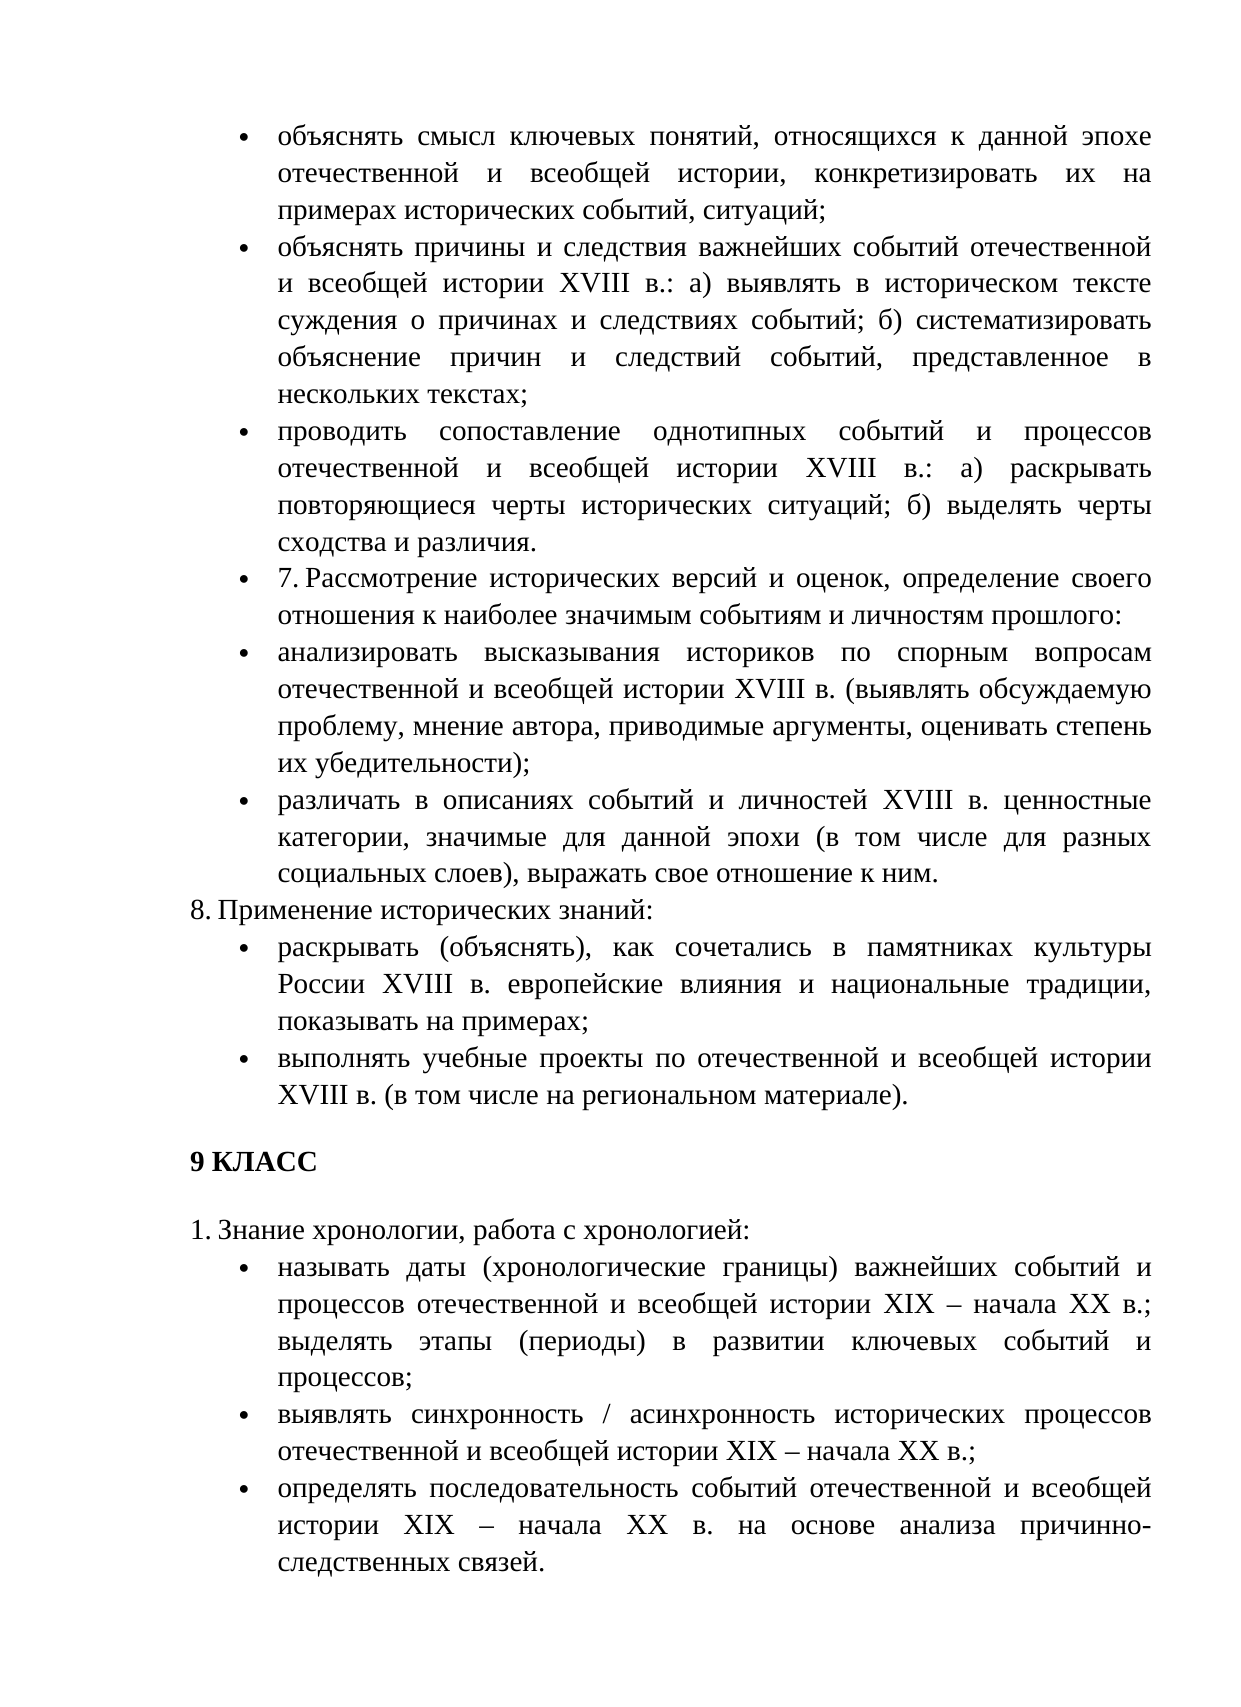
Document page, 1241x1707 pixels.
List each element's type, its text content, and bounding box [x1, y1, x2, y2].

list раскрывать (объяснять), как сочетались в памятниках культуры России XVIII в. европейские влияния и национальные традиции, показывать на примерах; [240, 929, 1152, 1037]
text 8. Применение исторических знаний: [190, 892, 1152, 926]
list различать в описаниях событий и личностей XVIII в. ценностные категории, значимые для данной эпохи (в том числе для разных социальных слоев), выражать свое отношение к ним. [240, 782, 1152, 889]
list называть даты (хронологические границы) важнейших событий и процессов отечественной и всеобщей истории XIX – начала XX в.; выделять этапы (периоды) в развитии ключевых событий и процессов; [240, 1249, 1152, 1393]
list анализировать высказывания историков по спорным вопросам отечественной и всеобщей истории XVIII в. (выявлять обсуждаемую проблему, мнение автора, приводимые аргументы, оценивать степень их убедительности); [240, 634, 1152, 778]
text 1. Знание хронологии, работа с хронологией: [190, 1212, 1152, 1246]
list объяснять смысл ключевых понятий, относящихся к данной эпохе отечественной и всеобщей истории, конкретизировать их на примерах исторических событий, ситуаций; [240, 118, 1152, 225]
list выявлять синхронность / асинхронность исторических процессов отечественной и всеобщей истории XIX – начала XX в.; [240, 1396, 1152, 1467]
list проводить сопоставление однотипных событий и процессов отечественной и всеобщей истории XVIII в.: а) раскрывать повторяющиеся черты исторических ситуаций; б) выделять черты сходства и различия. [240, 413, 1152, 557]
list объяснять причины и следствия важнейших событий отечественной и всеобщей истории XVIII в.: а) выявлять в историческом тексте суждения о причинах и следствиях событий; б) систематизировать объяснение причин и следствий событий, представленное в нескольких текстах; [240, 229, 1152, 410]
text 9 КЛАСС [190, 1144, 1152, 1178]
list выполнять учебные проекты по отечественной и всеобщей истории XVIII в. (в том числе на региональном материале). [240, 1040, 1152, 1110]
list 7. Рассмотрение исторических версий и оценок, определение своего отношения к наиболее значимым событиям и личностям прошлого: [240, 561, 1152, 631]
list определять последовательность событий отечественной и всеобщей истории XIX – начала XX в. на основе анализа причинно-следственных связей. [240, 1470, 1152, 1577]
